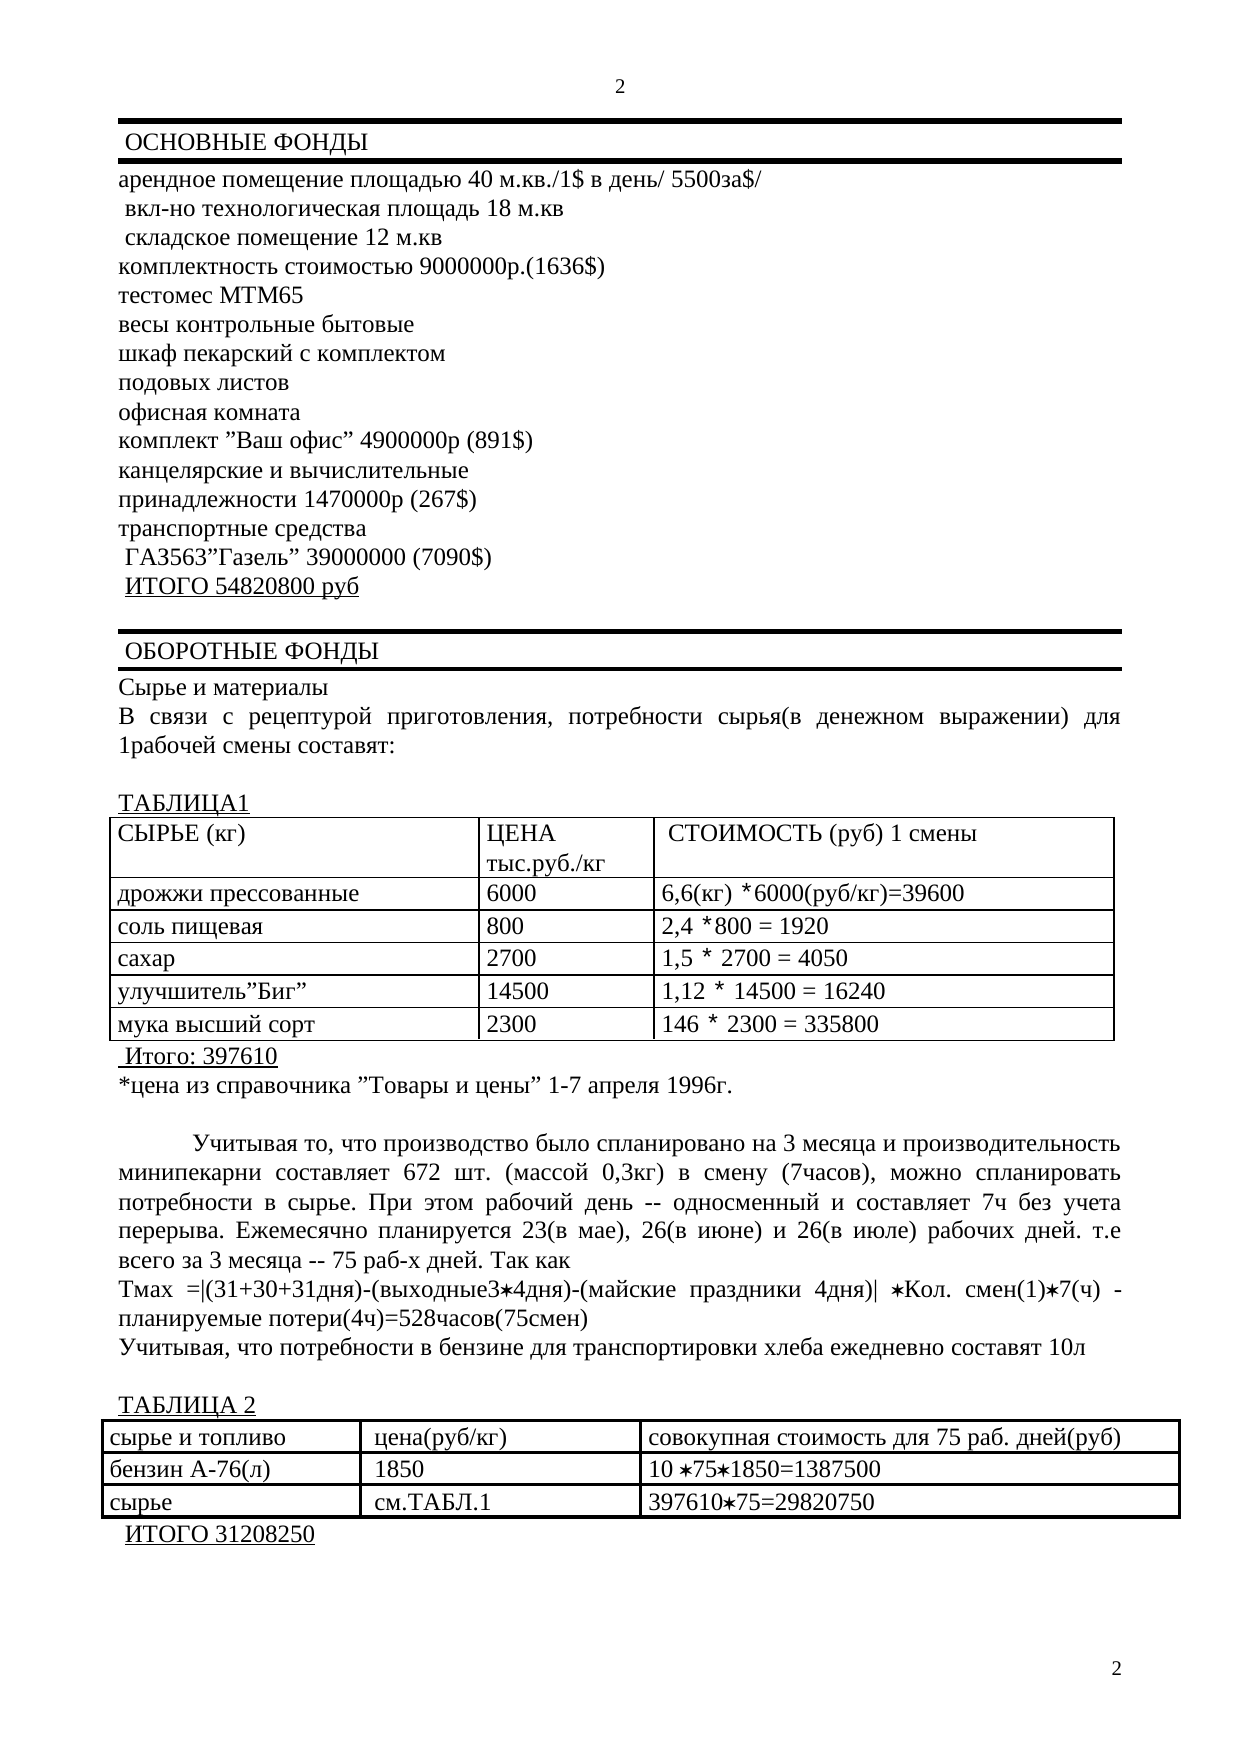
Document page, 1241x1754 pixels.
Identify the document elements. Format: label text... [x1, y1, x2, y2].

text Сырье и материалы [118, 671, 1122, 701]
table_cell 2700 [480, 943, 653, 974]
table_cell 6000 [480, 878, 653, 909]
text ОБОРОТНЫЕ ФОНДЫ [118, 634, 1122, 667]
table_cell 14500 [480, 976, 653, 1007]
text комплектность стоимостью 9000000р.(1636$) [118, 251, 1122, 280]
text подовых листов [118, 367, 1122, 396]
text складское помещение 12 м.кв [118, 222, 1122, 251]
text Тмах =|(31+30+31дня)-(выходные34дня)-(майские праздники 4дня)| Кол. смен(1)7(ч) -планируемые потери(4ч)=528часов(75смен) [118, 1273, 1122, 1332]
text шкаф пекарский с комплектом [118, 338, 1122, 367]
table_header сырье и топливо [104, 1422, 359, 1451]
text ТАБЛИЦА1 [118, 788, 1122, 817]
table_cell сырье [104, 1486, 359, 1515]
table_cell 1850 [362, 1454, 639, 1483]
table_cell дрожжи прессованные [111, 878, 478, 909]
text ИТОГО 54820800 руб [118, 571, 1122, 600]
text Учитывая то, что производство было спланировано на 3 месяца и производительность минипекарни составляет 672 шт. (массой 0,3кг) в смену (7часов), можно спланировать потребности в сырье. При этом рабочий день -- односменный и составляет 7ч без учета перерыва. Ежемесячно планируется 23(в мае), 26(в июне) и 26(в июле) рабочих дней. т.е всего за 3 месяца -- 75 раб-х дней. Так как [118, 1128, 1122, 1273]
table_cell см.ТАБЛ.1 [362, 1486, 639, 1515]
text весы контрольные бытовые [118, 309, 1122, 338]
text Учитывая, что потребности в бензине для транспортировки хлеба ежедневно составят 10л [118, 1332, 1122, 1361]
table_cell 6,6(кг) 6000(руб/кг)=39600 [655, 878, 1113, 909]
table_cell мука высший сорт [111, 1008, 478, 1039]
table_cell бензин А-76(л) [104, 1454, 359, 1483]
table_cell 1,12 14500 = 16240 [655, 976, 1113, 1007]
table_cell 2300 [480, 1008, 653, 1039]
text ТАБЛИЦА 2 [118, 1390, 1122, 1419]
table_cell 39761075=29820750 [642, 1486, 1178, 1515]
table_cell улучшитель”Биг” [111, 976, 478, 1007]
table_cell 146 2300 = 335800 [655, 1008, 1113, 1039]
table_cell 10 751850=1387500 [642, 1454, 1178, 1483]
text *цена из справочника ”Товары и цены” 1-7 апреля 1996г. [118, 1070, 1122, 1099]
table_header совокупная стоимость для 75 раб. дней(руб) [642, 1422, 1178, 1451]
text Итого: 397610 [118, 1041, 1122, 1070]
text арендное помещение площадью 40 м.кв./1$ в день/ 5500за$/ [118, 164, 1122, 193]
table_cell 1,5 2700 = 4050 [655, 943, 1113, 974]
text офисная комната [118, 396, 1122, 425]
table_cell 2,4 800 = 1920 [655, 911, 1113, 942]
table_header цена(руб/кг) [362, 1422, 639, 1451]
text транспортные средства [118, 513, 1122, 542]
text тестомес МТМ65 [118, 280, 1122, 309]
text комплект ”Ваш офис” 4900000р (891$) [118, 425, 1122, 454]
text ИТОГО 31208250 [118, 1519, 1122, 1548]
table_header СТОИМОСТЬ (руб) 1 смены [655, 818, 1113, 876]
text В связи с рецептурой приготовления, потребности сырья(в денежном выражении) для 1рабочей смены составят: [118, 701, 1122, 759]
table_cell соль пищевая [111, 911, 478, 942]
table_header ЦЕНА тыс.руб./кг [480, 818, 653, 876]
table_cell 800 [480, 911, 653, 942]
text вкл-но технологическая площадь 18 м.кв [118, 193, 1122, 222]
text принадлежности 1470000р (267$) [118, 483, 1122, 513]
text ОСНОВНЫЕ ФОНДЫ [118, 124, 1122, 158]
text канцелярские и вычислительные [118, 454, 1122, 483]
table_header СЫРЬЕ (кг) [111, 818, 478, 876]
text ГАЗ563”Газель” 39000000 (7090$) [118, 542, 1122, 571]
table_cell сахар [111, 943, 478, 974]
